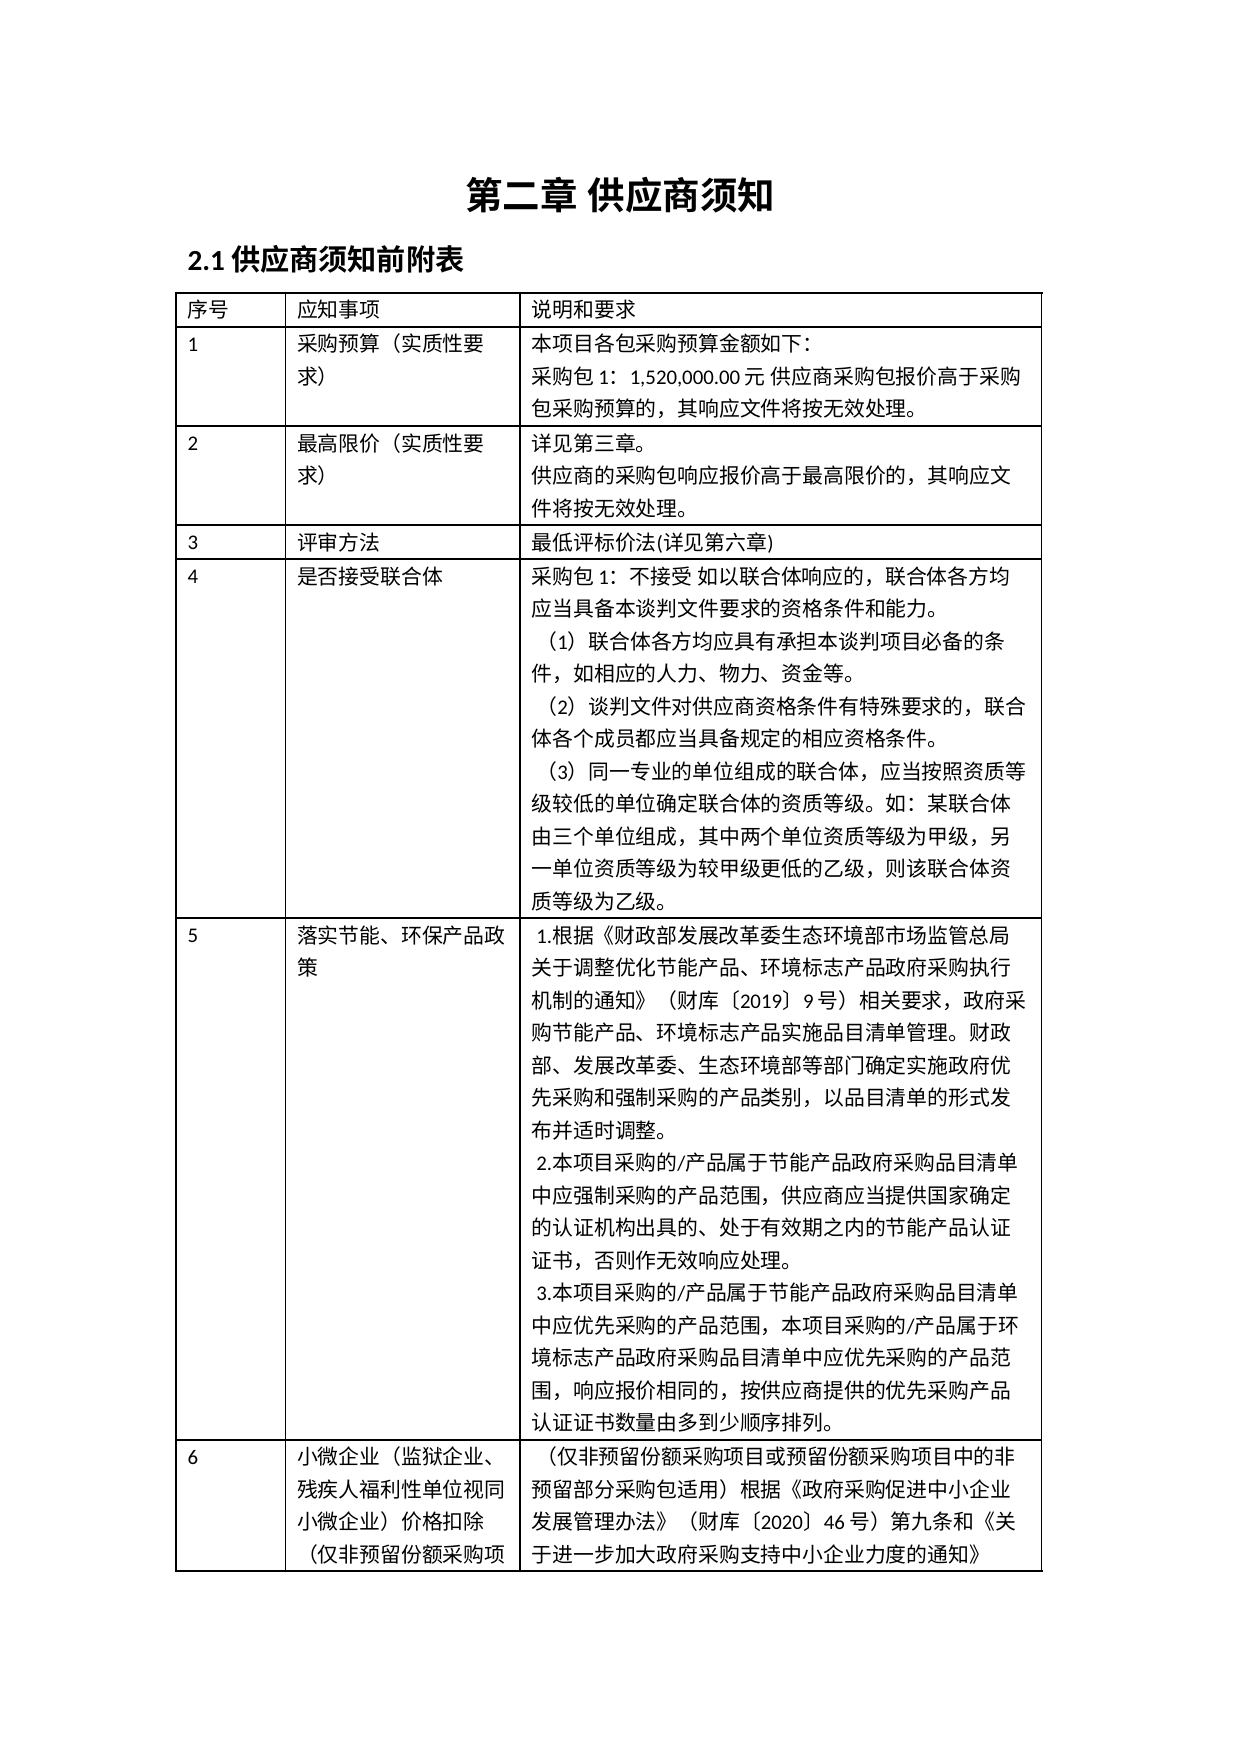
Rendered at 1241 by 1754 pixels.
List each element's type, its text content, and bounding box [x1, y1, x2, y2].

table_header 说明和要求 [521, 294, 1041, 326]
table_cell 3 [177, 526, 285, 558]
table_cell 评审方法 [286, 526, 519, 558]
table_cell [286, 1441, 519, 1570]
table_header 序号 [177, 294, 285, 326]
table_cell 最低评标价法(详见第六章) [521, 526, 1041, 558]
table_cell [521, 1441, 1041, 1570]
table_cell 最高限价（实质性要求） [286, 427, 519, 524]
table_cell 落实节能、环保产品政策 [286, 919, 519, 1439]
text 第二章 供应商须知 [187, 162, 1053, 227]
table_header 应知事项 [286, 294, 519, 326]
table_cell 4 [177, 560, 285, 917]
table_cell 是否接受联合体 [286, 560, 519, 917]
table_cell 6 [177, 1441, 285, 1570]
table_cell 2 [177, 427, 285, 524]
table_cell 本项目各包采购预算金额如下： 采购包1：1,520,000.00元 供应商采购包报价高于采购包采购预算的，其响应文件将按无效处理。 [521, 328, 1041, 425]
table_cell 5 [177, 919, 285, 1439]
table_cell 1 [177, 328, 285, 425]
table_cell 采购预算（实质性要求） [286, 328, 519, 425]
table_cell 1.根据《财政部发展改革委生态环境部市场监管总局关于调整优化节能产品、环境标志产品政府采购执行机制的通知》（财库〔2019〕9号）相关要求，政府采购节能产品、环境标志产品实施品目清单管理。财政部、发展改革委、生态环境部等部门确定实施政府优先采购和强制采购的产品类别，以品目清单的形式发布并适时调整。 2.本项目采购的/产品属于节能产品政府采购品目清单中应强制采购的产品范围，供应商应当提供国家确定的认证机构出具的、处于有效期之内的节能产品认证证书，否则作无效响应处理。 3.本项目采购的/产品属于节能产品政府采购品目清单中应优先采购的产品范围，本项目采购的/产品属于环境标志产品政府采购品目清单中应优先采购的产品范围，响应报价相同的，按供应商提供的优先采购产品认证证书数量由多到少顺序排列。 [521, 919, 1041, 1439]
table_cell 详见第三章。 供应商的采购包响应报价高于最高限价的，其响应文件将按无效处理。 [521, 427, 1041, 524]
table_cell 采购包1：不接受 如以联合体响应的，联合体各方均应当具备本谈判文件要求的资格条件和能力。 （1）联合体各方均应具有承担本谈判项目必备的条件，如相应的人力、物力、资金等。 （2）谈判文件对供应商资格条件有特殊要求的，联合体各个成员都应当具备规定的相应资格条件。 （3）同一专业的单位组成的联合体，应当按照资质等级较低的单位确定联合体的资质等级。如：某联合体由三个单位组成，其中两个单位资质等级为甲级，另一单位资质等级为较甲级更低的乙级，则该联合体资质等级为乙级。 [521, 560, 1041, 917]
text 2.1供应商须知前附表 [187, 227, 1053, 292]
